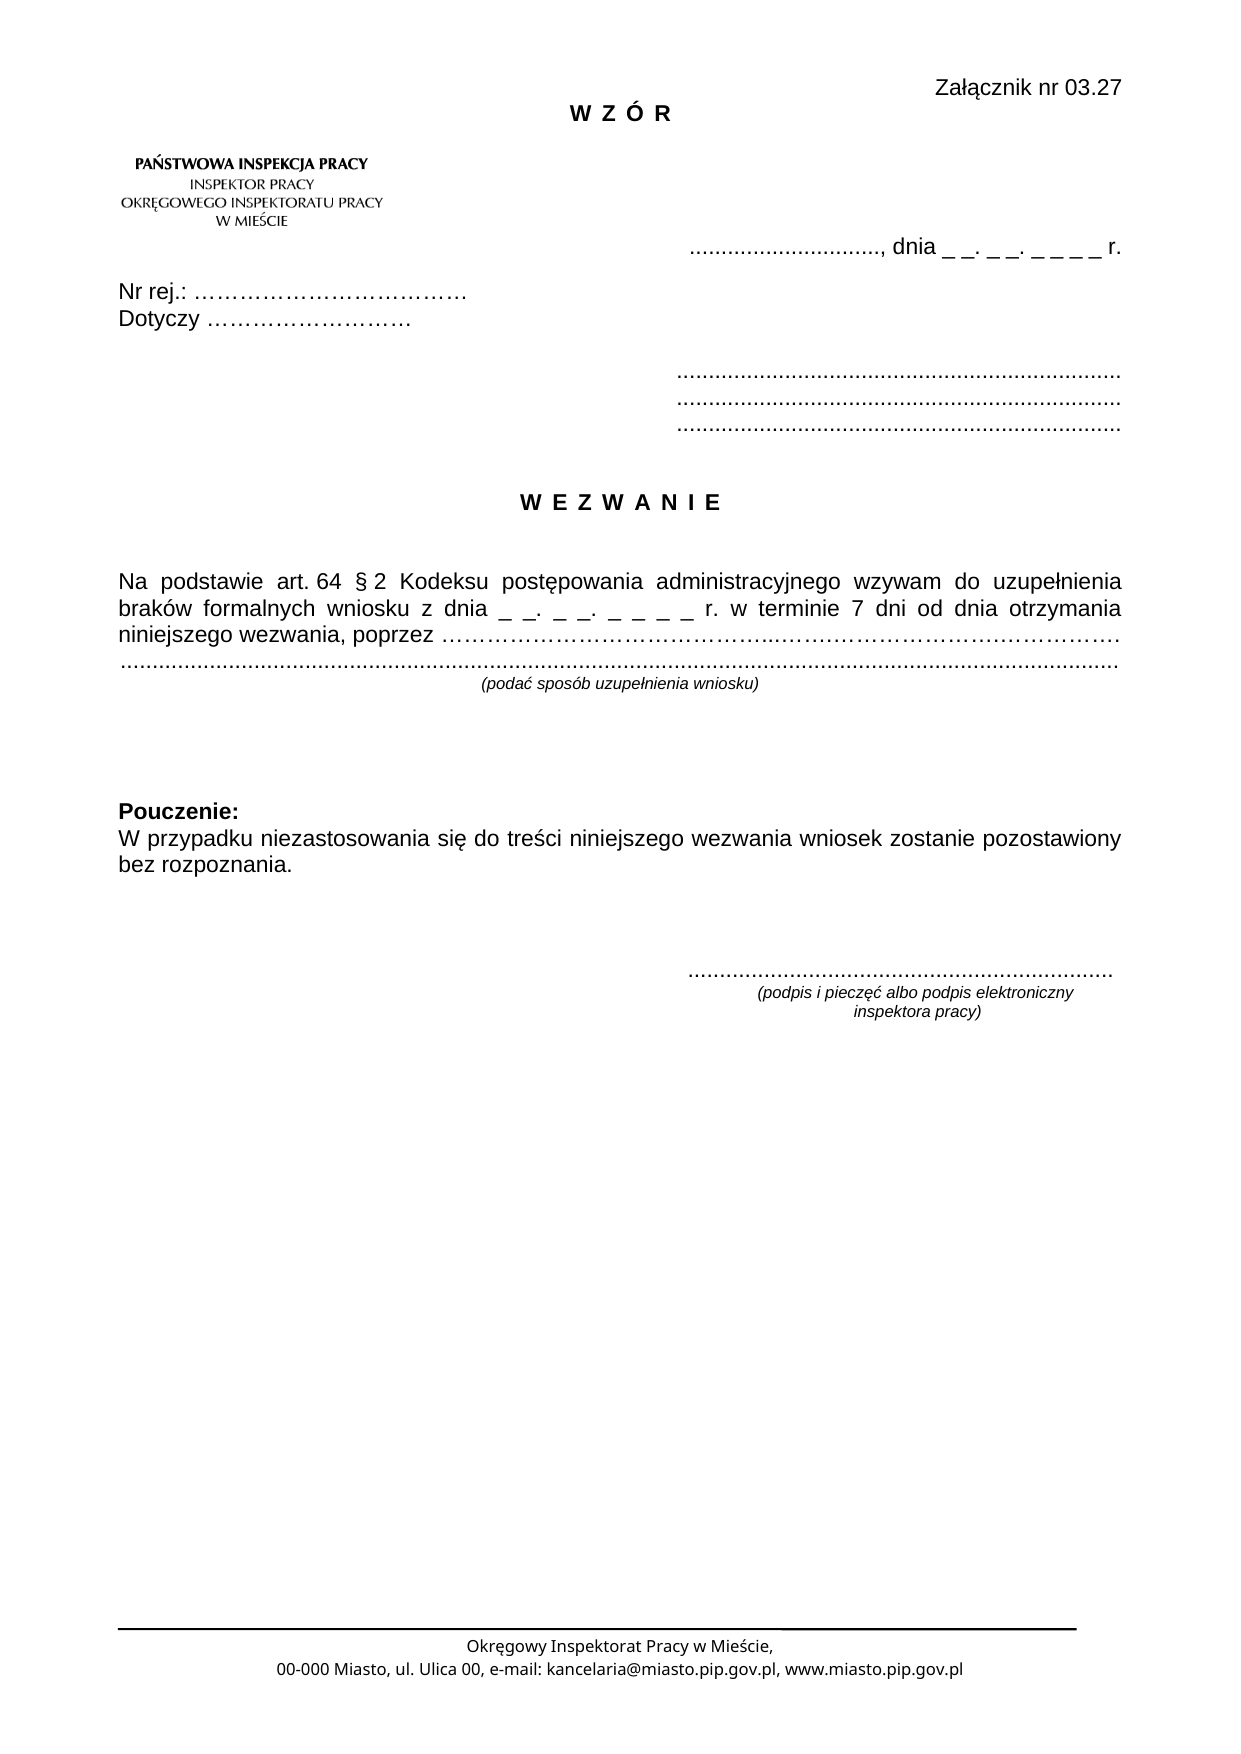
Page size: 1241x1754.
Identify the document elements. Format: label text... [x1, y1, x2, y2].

text Pouczenie: [118, 798, 1122, 824]
text ................................................................... [679, 956, 1122, 983]
text ............................................................................................................................................................. (podać sposób uzupełnienia wniosku) [118, 647, 1122, 693]
text .............................., dnia _ _. _ _. _ _ _ _ r. [118, 233, 1122, 259]
text Nr rej.: ……………………………… [118, 278, 1122, 305]
text (podpis i pieczęć albo podpis elektroniczny [709, 983, 1122, 1002]
text Na podstawie art. 64 § 2 Kodeksu postępowania administracyjnego wzywam do uzupełnienia braków formalnych wniosku z dnia _ _. _ _. _ _ _ _ r. w terminie 7 dni od dnia otrzymania niniejszego wezwania, poprzez ……………………………………...…….………………….……………. [118, 568, 1122, 647]
text Dotyczy ……………………… [118, 305, 1122, 331]
text ...................................................................... [118, 384, 1122, 410]
text W przypadku niezastosowania się do treści niniejszego wezwania wniosek zostanie pozostawiony bez rozpoznania. [118, 824, 1122, 877]
picture [118, 152, 386, 233]
text ...................................................................... [118, 357, 1122, 384]
text inspektora pracy) [709, 1002, 1122, 1021]
text ...................................................................... [118, 410, 1122, 436]
subtitle WEZWANIE [118, 489, 1122, 516]
